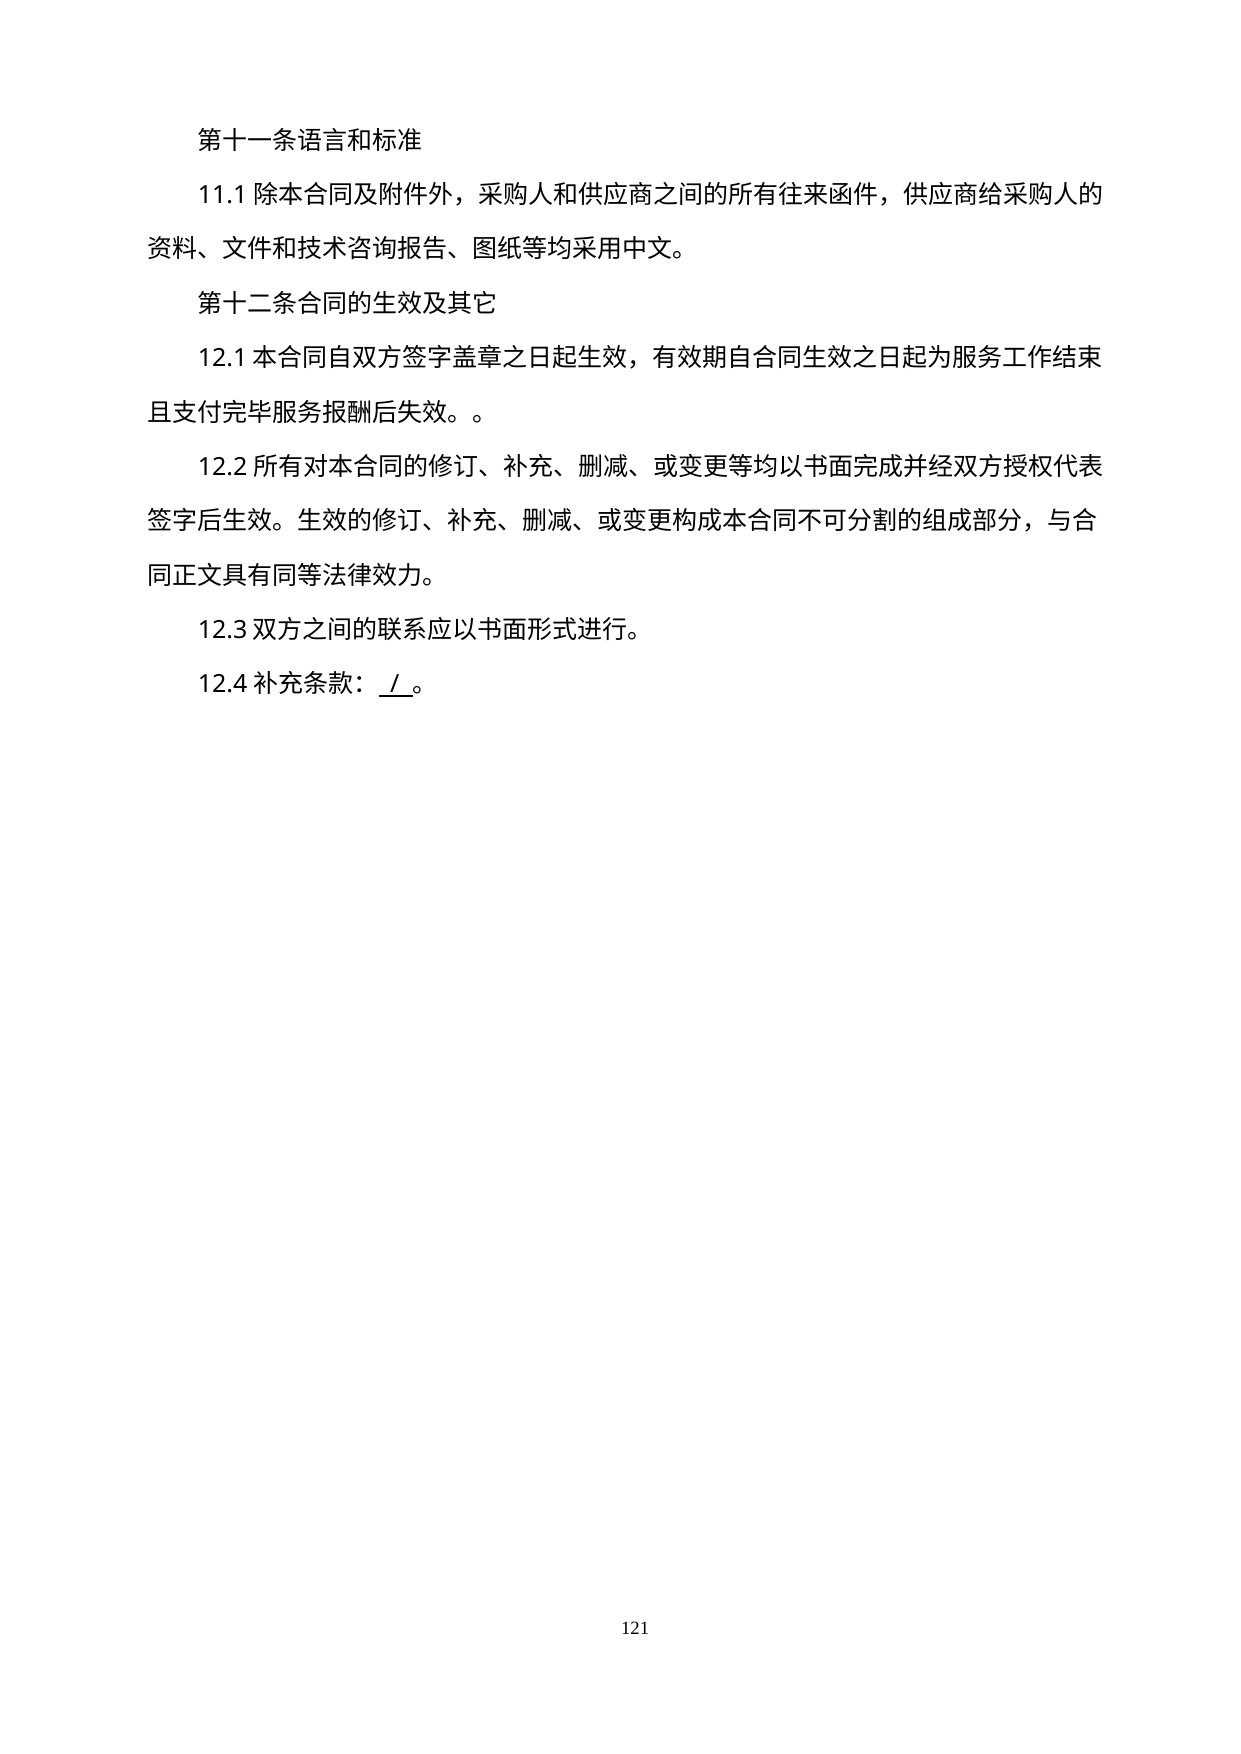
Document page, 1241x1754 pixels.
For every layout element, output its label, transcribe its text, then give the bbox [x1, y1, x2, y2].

text 11.1 除本合同及附件外，采购人和供应商之间的所有往来函件，供应商给采购人的资料、文件和技术咨询报告、图纸等均采用中文。 [148, 174, 1122, 265]
text 12.1本合同自双方签字盖章之日起生效，有效期自合同生效之日起为服务工作结束且支付完毕服务报酬后失效。。 [148, 338, 1122, 428]
text 12.3双方之间的联系应以书面形式进行。 [148, 609, 1122, 646]
text 第十二条合同的生效及其它 [148, 283, 1122, 319]
text 12.2 所有对本合同的修订、补充、删减、或变更等均以书面完成并经双方授权代表签字后生效。生效的修订、补充、删减、或变更构成本合同不可分割的组成部分，与合同正文具有同等法律效力。 [148, 446, 1122, 591]
text 第十一条语言和标准 [148, 120, 1122, 156]
text 12.4 补充条款： / 。 [148, 664, 1122, 700]
